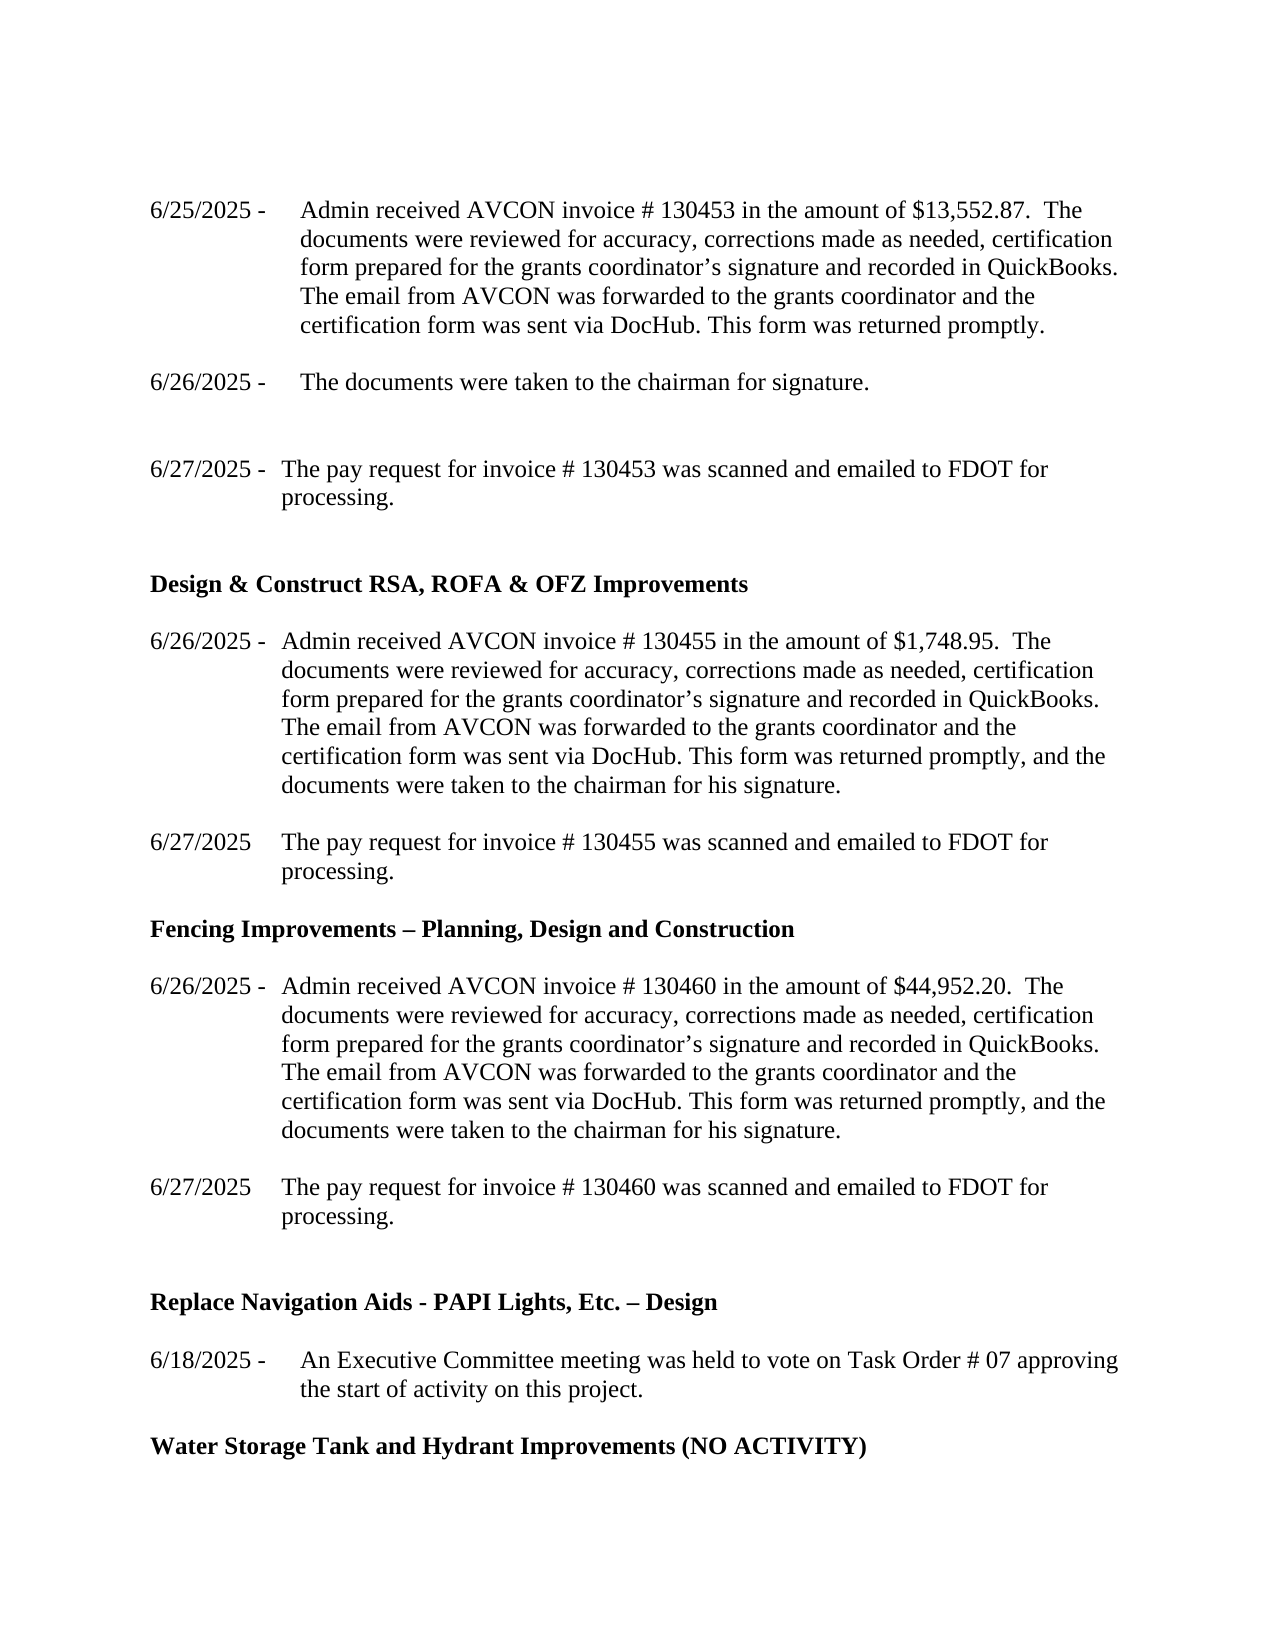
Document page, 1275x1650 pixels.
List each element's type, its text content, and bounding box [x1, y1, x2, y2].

text 6/26/2025 - The documents were taken to the chairman for signature. [150, 367, 1125, 396]
text Water Storage Tank and Hydrant Improvements (NO ACTIVITY) [150, 1431, 1125, 1460]
text 6/27/2025 - The pay request for invoice # 130453 was scanned and emailed to FDOT for processing. [150, 454, 1125, 511]
text 6/18/2025 - An Executive Committee meeting was held to vote on Task Order # 07 approving the start of activity on this project. [150, 1345, 1125, 1402]
text Replace Navigation Aids - PAPI Lights, Etc. – Design [150, 1287, 1125, 1316]
text 6/25/2025 - Admin received AVCON invoice # 130453 in the amount of $13,552.87. The documents were reviewed for accuracy, corrections made as needed, certification form prepared for the grants coordinator’s signature and recorded in QuickBooks. The email from AVCON was forwarded to the grants coordinator and the certification form was sent via DocHub. This form was returned promptly. [150, 195, 1125, 339]
text 6/26/2025 - Admin received AVCON invoice # 130460 in the amount of $44,952.20. The documents were reviewed for accuracy, corrections made as needed, certification form prepared for the grants coordinator’s signature and recorded in QuickBooks. The email from AVCON was forwarded to the grants coordinator and the certification form was sent via DocHub. This form was returned promptly, and the documents were taken to the chairman for his signature. [150, 971, 1125, 1144]
text 6/27/2025 The pay request for invoice # 130455 was scanned and emailed to FDOT for processing. [150, 827, 1125, 885]
text 6/27/2025 The pay request for invoice # 130460 was scanned and emailed to FDOT for processing. [150, 1172, 1125, 1230]
text Design & Construct RSA, ROFA & OFZ Improvements [150, 569, 1125, 597]
text Fencing Improvements – Planning, Design and Construction [150, 914, 1125, 942]
text 6/26/2025 - Admin received AVCON invoice # 130455 in the amount of $1,748.95. The documents were reviewed for accuracy, corrections made as needed, certification form prepared for the grants coordinator’s signature and recorded in QuickBooks. The email from AVCON was forwarded to the grants coordinator and the certification form was sent via DocHub. This form was returned promptly, and the documents were taken to the chairman for his signature. [150, 626, 1125, 799]
